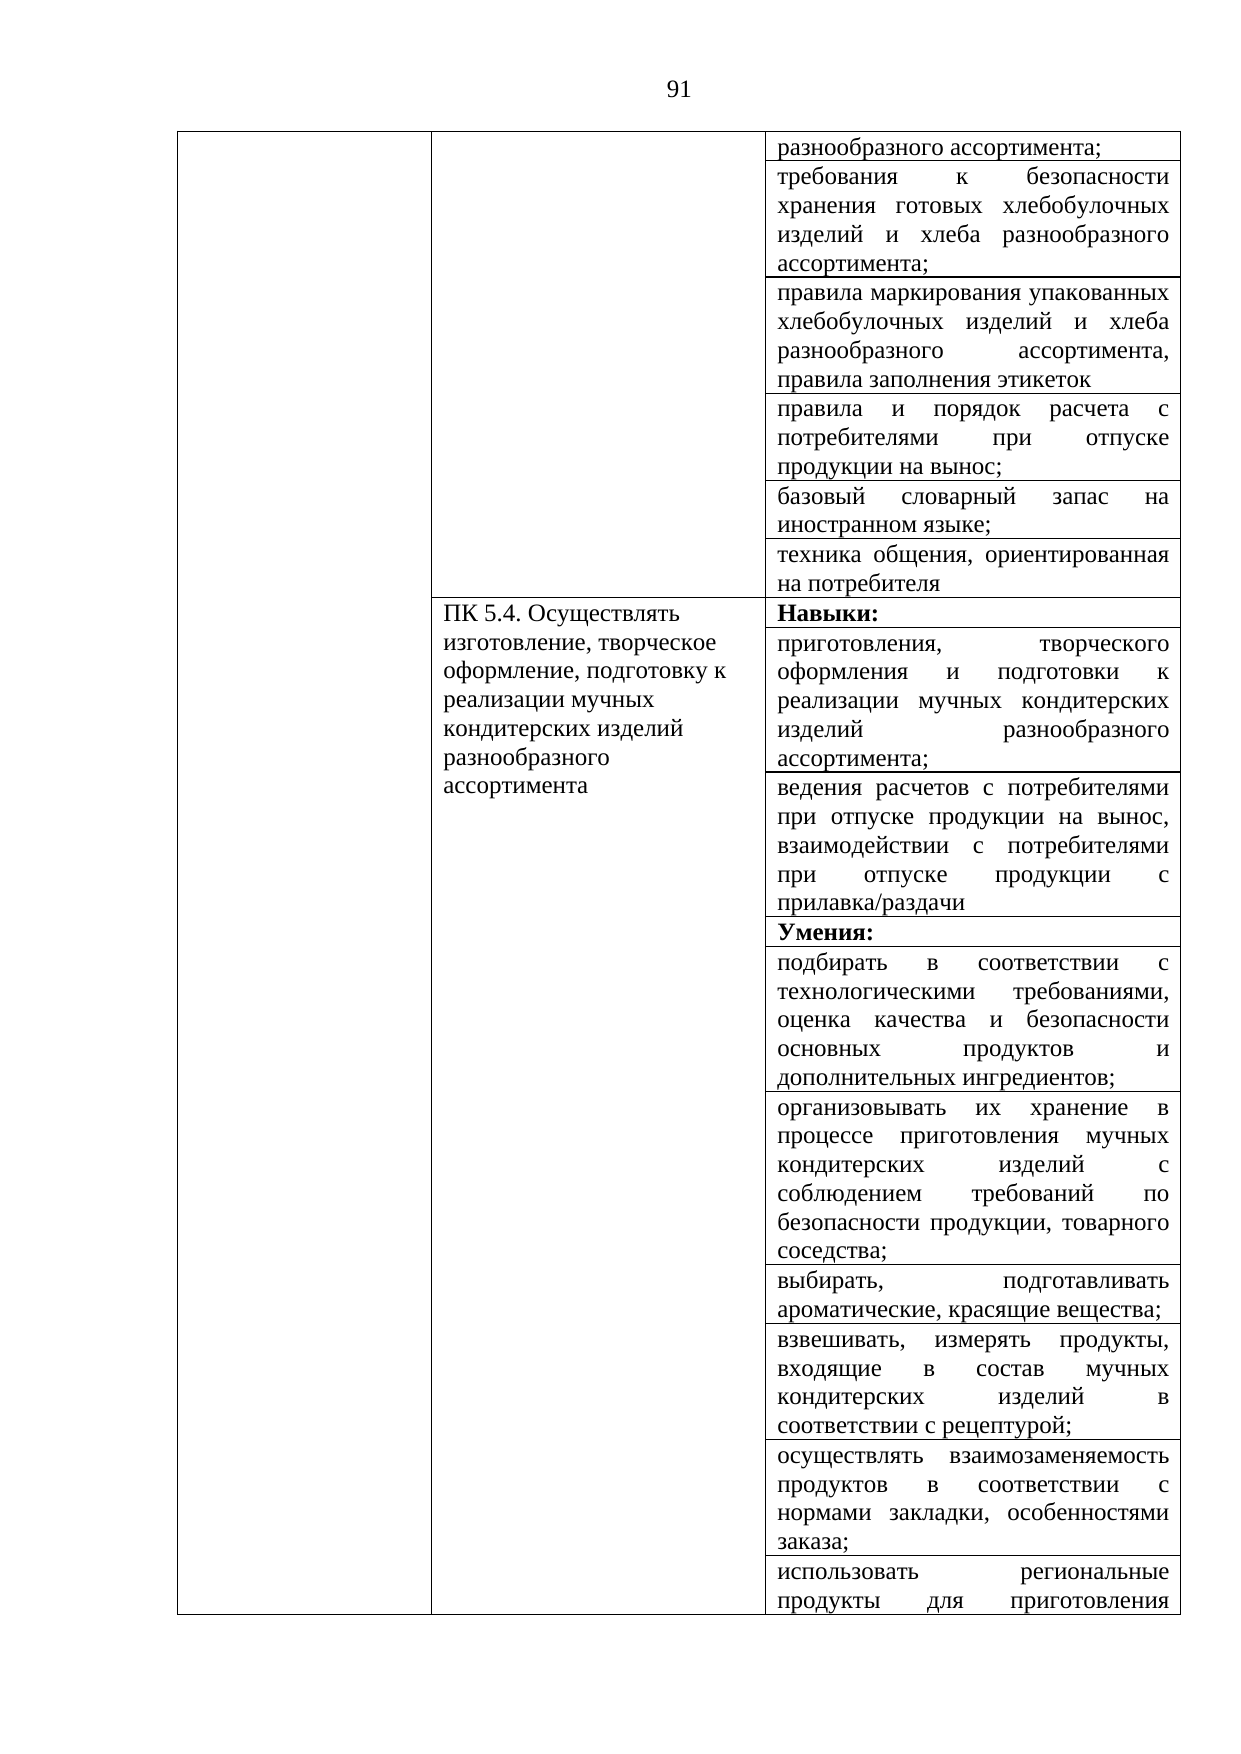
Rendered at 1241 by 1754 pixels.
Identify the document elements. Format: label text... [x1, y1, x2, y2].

table_cell ПК 5.4. Осуществлять изготовление, творческое оформление, подготовку к реализации мучных кондитерских изделий разнообразного ассортимента [432, 598, 765, 1613]
table_cell осуществлять взаимозаменяемость продуктов в соответствии с нормами закладки, особенностями заказа; [766, 1440, 1180, 1555]
table_cell правила маркирования упакованных хлебобулочных изделий и хлеба разнообразного ассортимента, правила заполнения этикеток [766, 278, 1180, 392]
table_cell Навыки: [766, 598, 1180, 627]
table_cell базовый словарный запас на иностранном языке; [766, 481, 1180, 538]
table_cell подбирать в соответствии с технологическими требованиями, оценка качества и безопасности основных продуктов и дополнительных ингредиентов; [766, 947, 1180, 1091]
table_cell взвешивать, измерять продукты, входящие в состав мучных кондитерских изделий в соответствии с рецептурой; [766, 1324, 1180, 1439]
table_cell организовывать их хранение в процессе приготовления мучных кондитерских изделий с соблюдением требований по безопасности продукции, товарного соседства; [766, 1092, 1180, 1264]
table_cell выбирать, подготавливать ароматические, красящие вещества; [766, 1265, 1180, 1323]
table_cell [766, 1556, 1180, 1613]
table_cell приготовления, творческого оформления и подготовки к реализации мучных кондитерских изделий разнообразного ассортимента; [766, 628, 1180, 771]
table_cell техника общения, ориентированная на потребителя [766, 539, 1180, 597]
table_cell требования к безопасности хранения готовых хлебобулочных изделий и хлеба разнообразного ассортимента; [766, 161, 1180, 276]
table_cell правила и порядок расчета с потребителями при отпуске продукции на вынос; [766, 394, 1180, 480]
table_cell Умения: [766, 917, 1180, 946]
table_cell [766, 132, 1180, 160]
table_cell ведения расчетов с потребителями при отпуске продукции на вынос, взаимодействии с потребителями при отпуске продукции с прилавка/раздачи [766, 773, 1180, 916]
